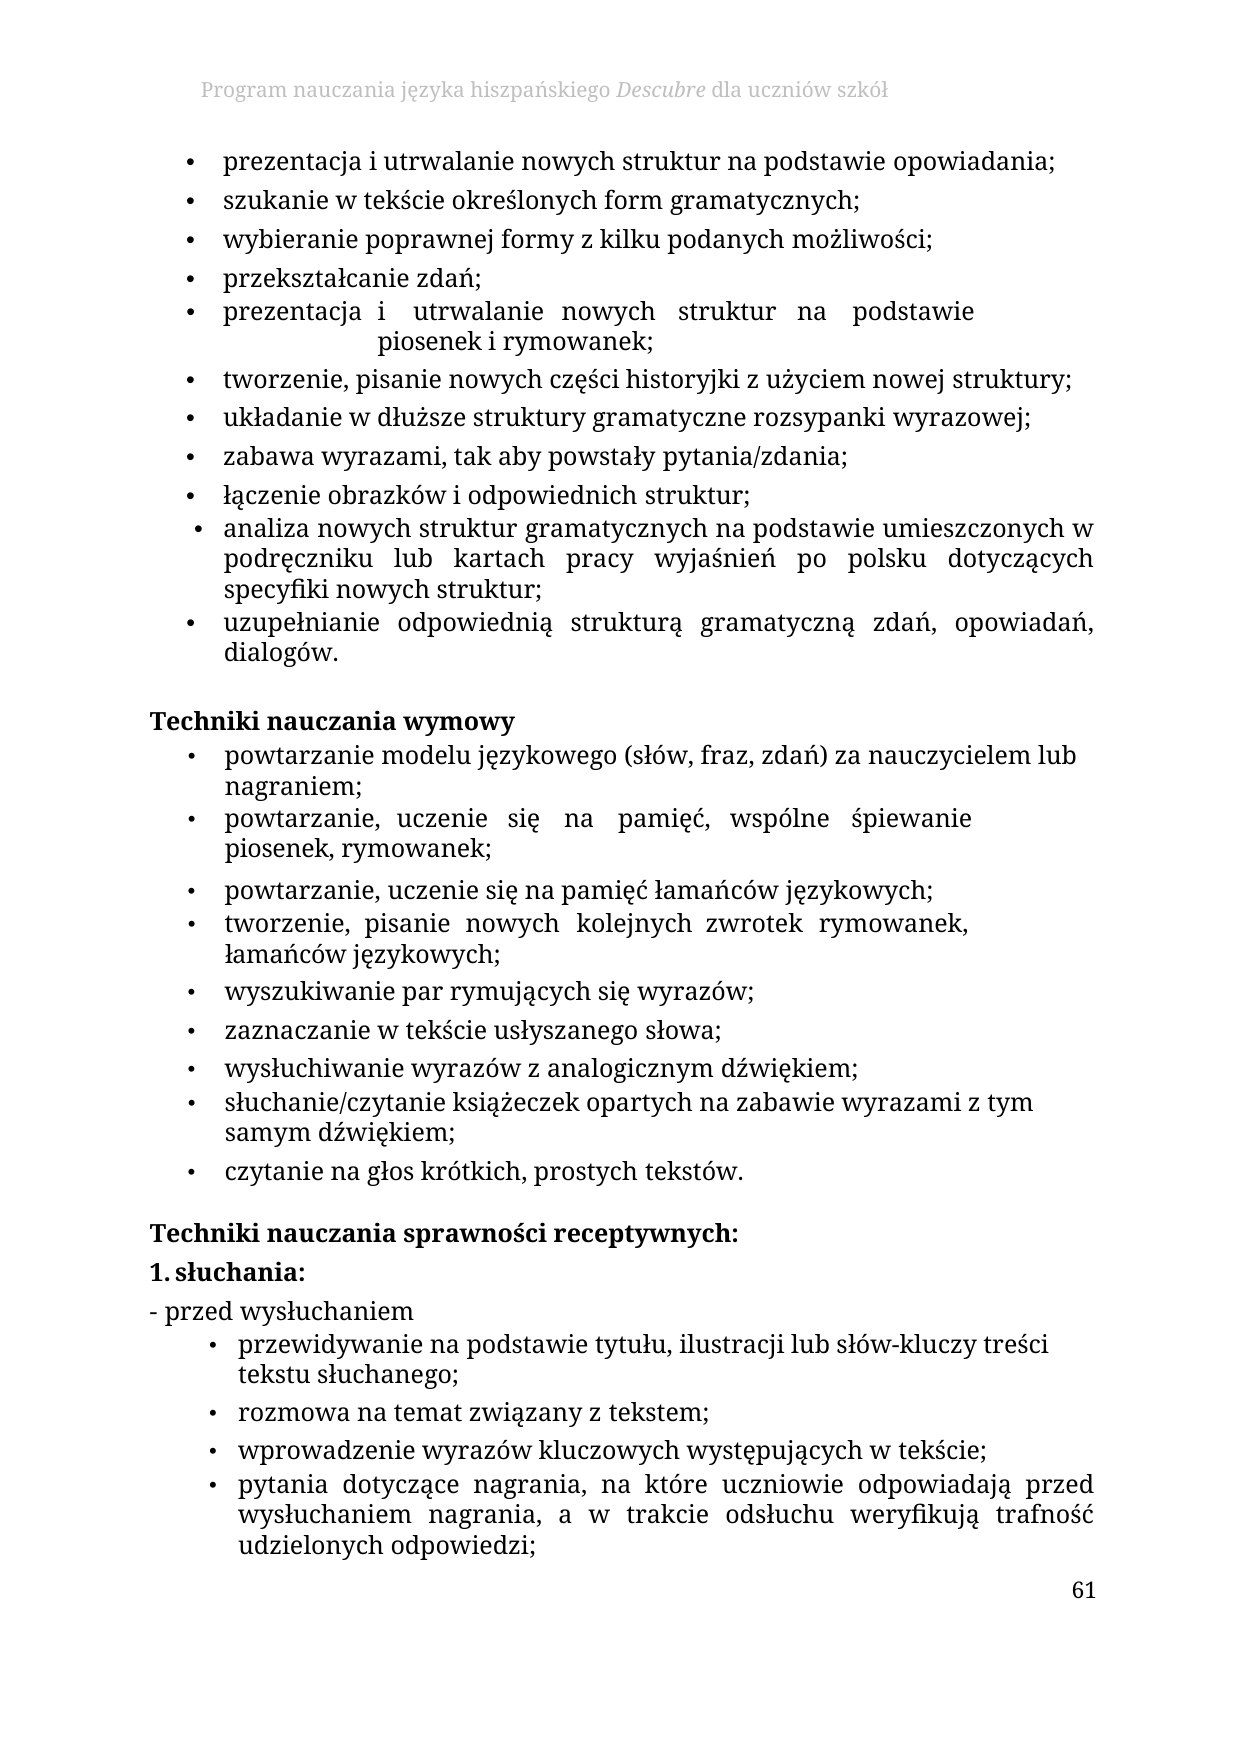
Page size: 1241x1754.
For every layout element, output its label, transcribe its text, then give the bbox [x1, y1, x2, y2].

list wysłuchiwanie wyrazów z analogicznym dźwiękiem; [187, 1047, 1180, 1086]
list słuchania: [149, 1250, 1180, 1289]
list słuchanie/czytanie książeczek opartych na zabawie wyrazami z tym samym dźwiękiem; [187, 1086, 1095, 1149]
list prezentacja i utrwalanie nowych struktur na podstawie piosenek i rymowanek; [186, 296, 1095, 358]
list prezentacja i utrwalanie nowych struktur na podstawie opowiadania; [186, 139, 1180, 178]
list układanie w dłuższe struktury gramatyczne rozsypanki wyrazowej; [186, 396, 1180, 434]
list powtarzanie, uczenie się na pamięć, wspólne śpiewanie piosenek, rymowanek; [187, 802, 1095, 865]
list wybieranie poprawnej formy z kilku podanych możliwości; [186, 217, 1180, 256]
list przekształcanie zdań; [186, 256, 1180, 295]
list tworzenie, pisanie nowych kolejnych zwrotek rymowanek, łamańców językowych; [187, 908, 1095, 971]
list powtarzanie modelu językowego (słów, fraz, zdań) za nauczycielem lub nagraniem; [187, 740, 1094, 802]
list szukanie w tekście określonych form gramatycznych; [186, 178, 1180, 217]
list rozmowa na temat związany z tekstem; [208, 1391, 1180, 1429]
list czytanie na głos krótkich, prostych tekstów. [187, 1149, 1180, 1188]
list analiza nowych struktur gramatycznych na podstawie umieszczonych w podręczniku lub kartach pracy wyjaśnień po polsku dotyczących specyfiki nowych struktur; [194, 513, 1095, 606]
list przed wysłuchaniem [149, 1289, 1180, 1328]
list tworzenie, pisanie nowych części historyjki z użyciem nowej struktury; [186, 358, 1180, 396]
subtitle Techniki nauczania sprawności receptywnych: [149, 1210, 1180, 1250]
list powtarzanie, uczenie się na pamięć łamańców językowych; [187, 867, 1180, 907]
list przewidywanie na podstawie tytułu, ilustracji lub słów-kluczy treści tekstu słuchanego; [208, 1329, 1095, 1391]
list łączenie obrazków i odpowiednich struktur; [186, 473, 1180, 512]
list pytania dotyczące nagrania, na które uczniowie odpowiadają przed wysłuchaniem nagrania, a w trakcie odsłuchu weryfikują trafność udzielonych odpowiedzi; [208, 1469, 1095, 1562]
list zaznaczanie w tekście usłyszanego słowa; [187, 1008, 1180, 1047]
list wyszukiwanie par rymujących się wyrazów; [187, 971, 1180, 1008]
list uzupełnianie odpowiednią strukturą gramatyczną zdań, opowiadań, dialogów. [186, 607, 1094, 668]
list zabawa wyrazami, tak aby powstały pytania/zdania; [186, 434, 1180, 473]
list wprowadzenie wyrazów kluczowych występujących w tekście; [208, 1429, 1180, 1467]
subtitle Techniki nauczania wymowy [149, 698, 1180, 739]
